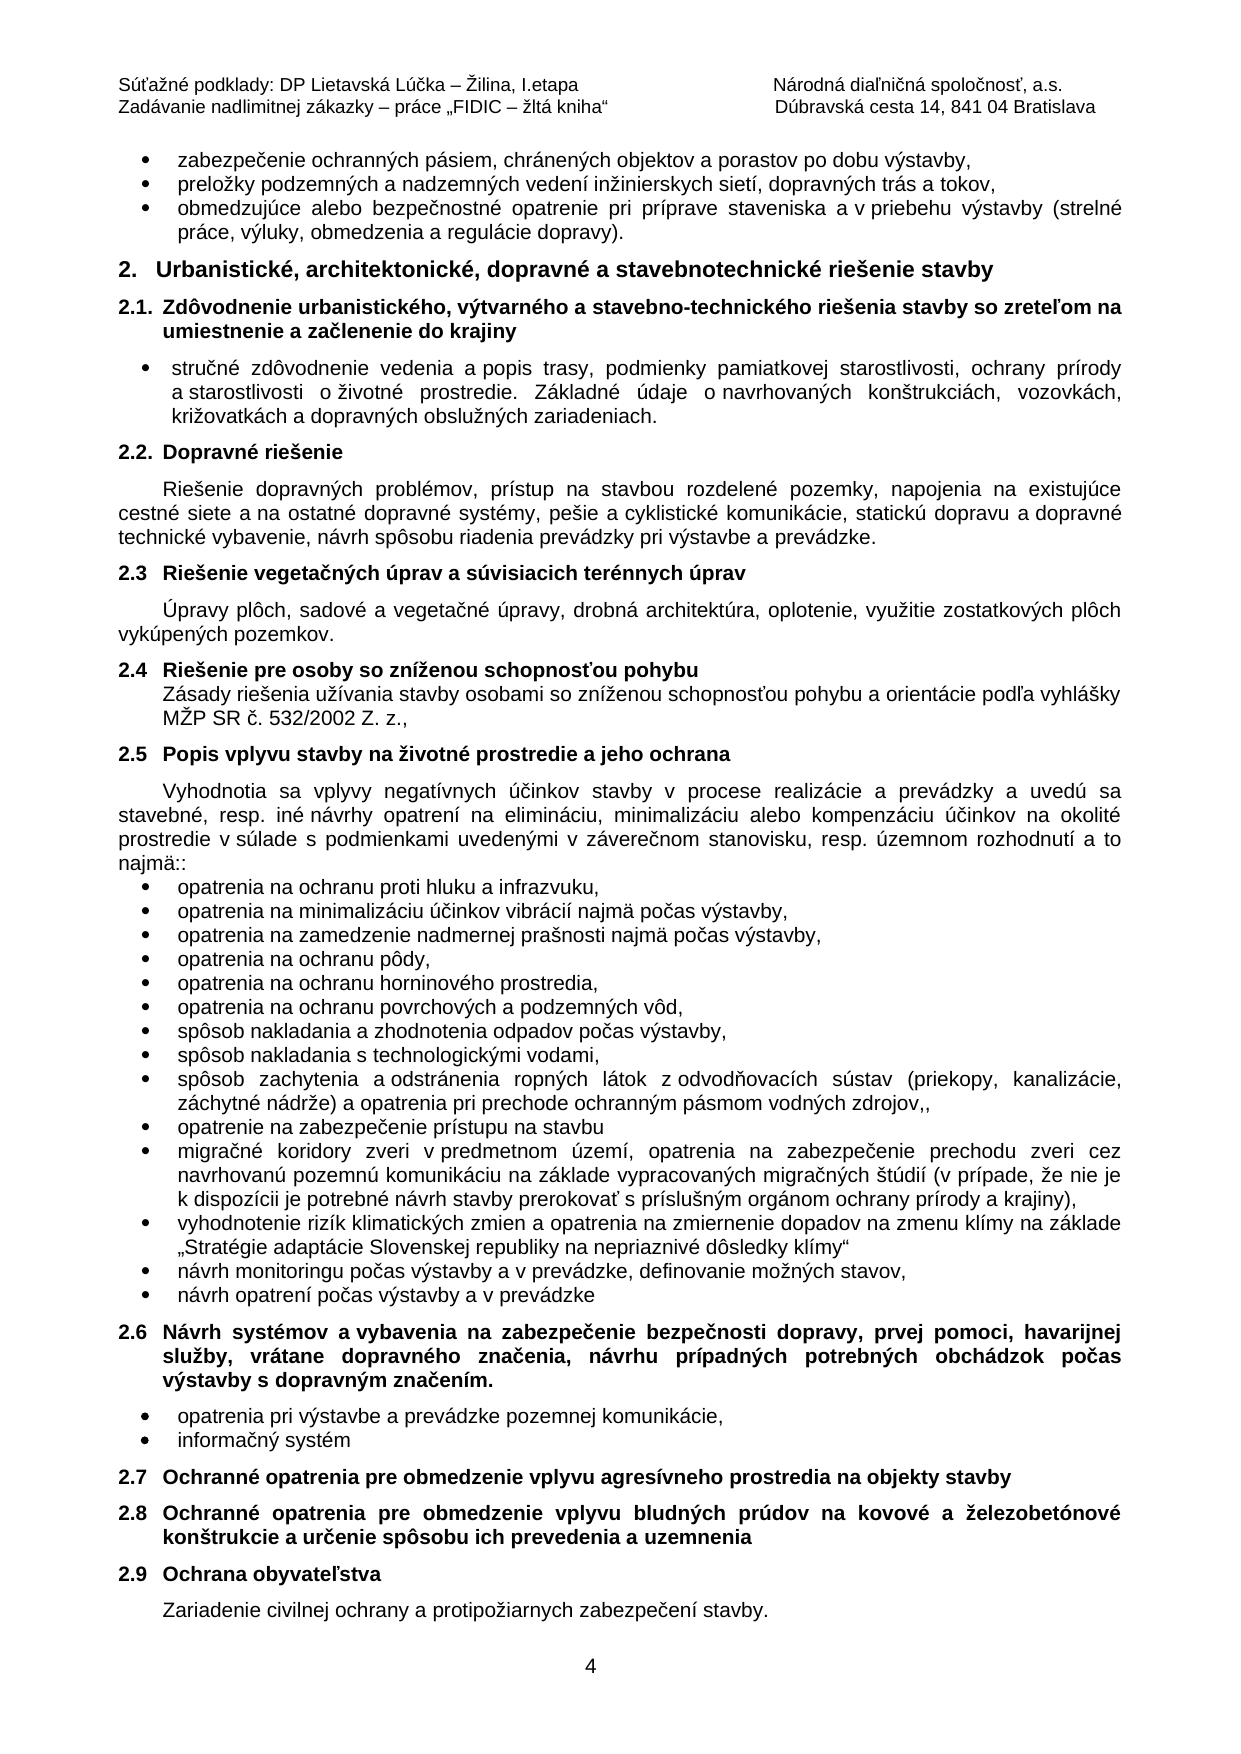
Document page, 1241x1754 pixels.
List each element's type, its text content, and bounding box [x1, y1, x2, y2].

list Ochrana obyvateľstva [118, 1562, 1122, 1586]
list návrh opatrení počas výstavby a v prevádzke [142, 1283, 1122, 1307]
list Návrh systémov a vybavenia na zabezpečenie bezpečnosti dopravy, prvej pomoci, havarijnej služby, vrátane dopravného značenia, návrhu prípadných potrebných obchádzok počas výstavby s dopravným značením. [118, 1320, 1122, 1392]
list Popis vplyvu stavby na životné prostredie a jeho ochrana [118, 742, 1122, 766]
list obmedzujúce alebo bezpečnostné opatrenie pri príprave staveniska a v priebehu výstavby (strelné práce, výluky, obmedzenia a regulácie dopravy). [142, 196, 1122, 244]
text Vyhodnotia sa vplyvy negatívnych účinkov stavby v procese realizácie a prevádzky a uvedú sa stavebné, resp. iné návrhy opatrení na elimináciu, minimalizáciu alebo kompenzáciu účinkov na okolité prostredie v súlade s podmienkami uvedenými v záverečnom stanovisku, resp. územnom rozhodnutí a to najmä:: [118, 779, 1122, 874]
list opatrenia na ochranu horninového prostredia, [142, 971, 1122, 995]
list Riešenie pre osoby so zníženou schopnosťou pohybu [118, 658, 1122, 682]
list Riešenie vegetačných úprav a súvisiacich terénnych úprav [118, 561, 1122, 585]
list spôsob nakladania s technologickými vodami, [142, 1043, 1122, 1067]
list opatrenie na zabezpečenie prístupu na stavbu [142, 1115, 1122, 1139]
list Dopravné riešenie [118, 440, 1122, 464]
list opatrenia na ochranu pôdy, [142, 947, 1122, 971]
text Zásady riešenia užívania stavby osobami so zníženou schopnosťou pohybu a orientácie podľa vyhlášky MŽP SR č. 532/2002 Z. z., [162, 682, 1122, 730]
text Riešenie dopravných problémov, prístup na stavbou rozdelené pozemky, napojenia na existujúce cestné siete a na ostatné dopravné systémy, pešie a cyklistické komunikácie, statickú dopravu a dopravné technické vybavenie, návrh spôsobu riadenia prevádzky pri výstavbe a prevádzke. [118, 477, 1122, 548]
list Ochranné opatrenia pre obmedzenie vplyvu agresívneho prostredia na objekty stavby [118, 1465, 1122, 1489]
list opatrenia na ochranu povrchových a podzemných vôd, [142, 995, 1122, 1019]
list spôsob nakladania a zhodnotenia odpadov počas výstavby, [142, 1019, 1122, 1043]
list opatrenia na ochranu proti hluku a infrazvuku, [142, 874, 1122, 898]
list opatrenia pri výstavbe a prevádzke pozemnej komunikácie, [141, 1404, 1122, 1428]
list informačný systém [141, 1428, 1122, 1452]
list stručné zdôvodnenie vedenia a popis trasy, podmienky pamiatkovej starostlivosti, ochrany prírody a starostlivosti o životné prostredie. Základné údaje o navrhovaných konštrukciách, vozovkách, križovatkách a dopravných obslužných zariadeniach. [142, 356, 1122, 428]
list Ochranné opatrenia pre obmedzenie vplyvu bludných prúdov na kovové a železobetónové konštrukcie a určenie spôsobu ich prevedenia a uzemnenia [118, 1501, 1122, 1549]
list preložky podzemných a nadzemných vedení inžinierskych sietí, dopravných trás a tokov, [142, 172, 1122, 196]
list migračné koridory zveri v predmetnom území, opatrenia na zabezpečenie prechodu zveri cez navrhovanú pozemnú komunikáciu na základe vypracovaných migračných štúdií (v prípade, že nie je k dispozícii je potrebné návrh stavby prerokovať s príslušným orgánom ochrany prírody a krajiny), [142, 1139, 1122, 1211]
list opatrenia na minimalizáciu účinkov vibrácií najmä počas výstavby, [142, 898, 1122, 923]
list Urbanistické, architektonické, dopravné a stavebnotechnické riešenie stavby [118, 256, 1122, 283]
list návrh monitoringu počas výstavby a v prevádzke, definovanie možných stavov, [142, 1259, 1122, 1283]
list spôsob zachytenia a odstránenia ropných látok z odvodňovacích sústav (priekopy, kanalizácie, záchytné nádrže) a opatrenia pri prechode ochranným pásmom vodných zdrojov,, [142, 1067, 1122, 1115]
text Zariadenie civilnej ochrany a protipožiarnych zabezpečení stavby. [162, 1598, 1122, 1622]
list vyhodnotenie rizík klimatických zmien a opatrenia na zmiernenie dopadov na zmenu klímy na základe „Stratégie adaptácie Slovenskej republiky na nepriaznivé dôsledky klímy“ [142, 1211, 1122, 1259]
list zabezpečenie ochranných pásiem, chránených objektov a porastov po dobu výstavby, [142, 148, 1122, 172]
text Úpravy plôch, sadové a vegetačné úpravy, drobná architektúra, oplotenie, využitie zostatkových plôch vykúpených pozemkov. [118, 597, 1122, 645]
list opatrenia na zamedzenie nadmernej prašnosti najmä počas výstavby, [142, 923, 1122, 947]
list Zdôvodnenie urbanistického, výtvarného a stavebno-technického riešenia stavby so zreteľom na umiestnenie a začlenenie do krajiny [118, 295, 1122, 343]
